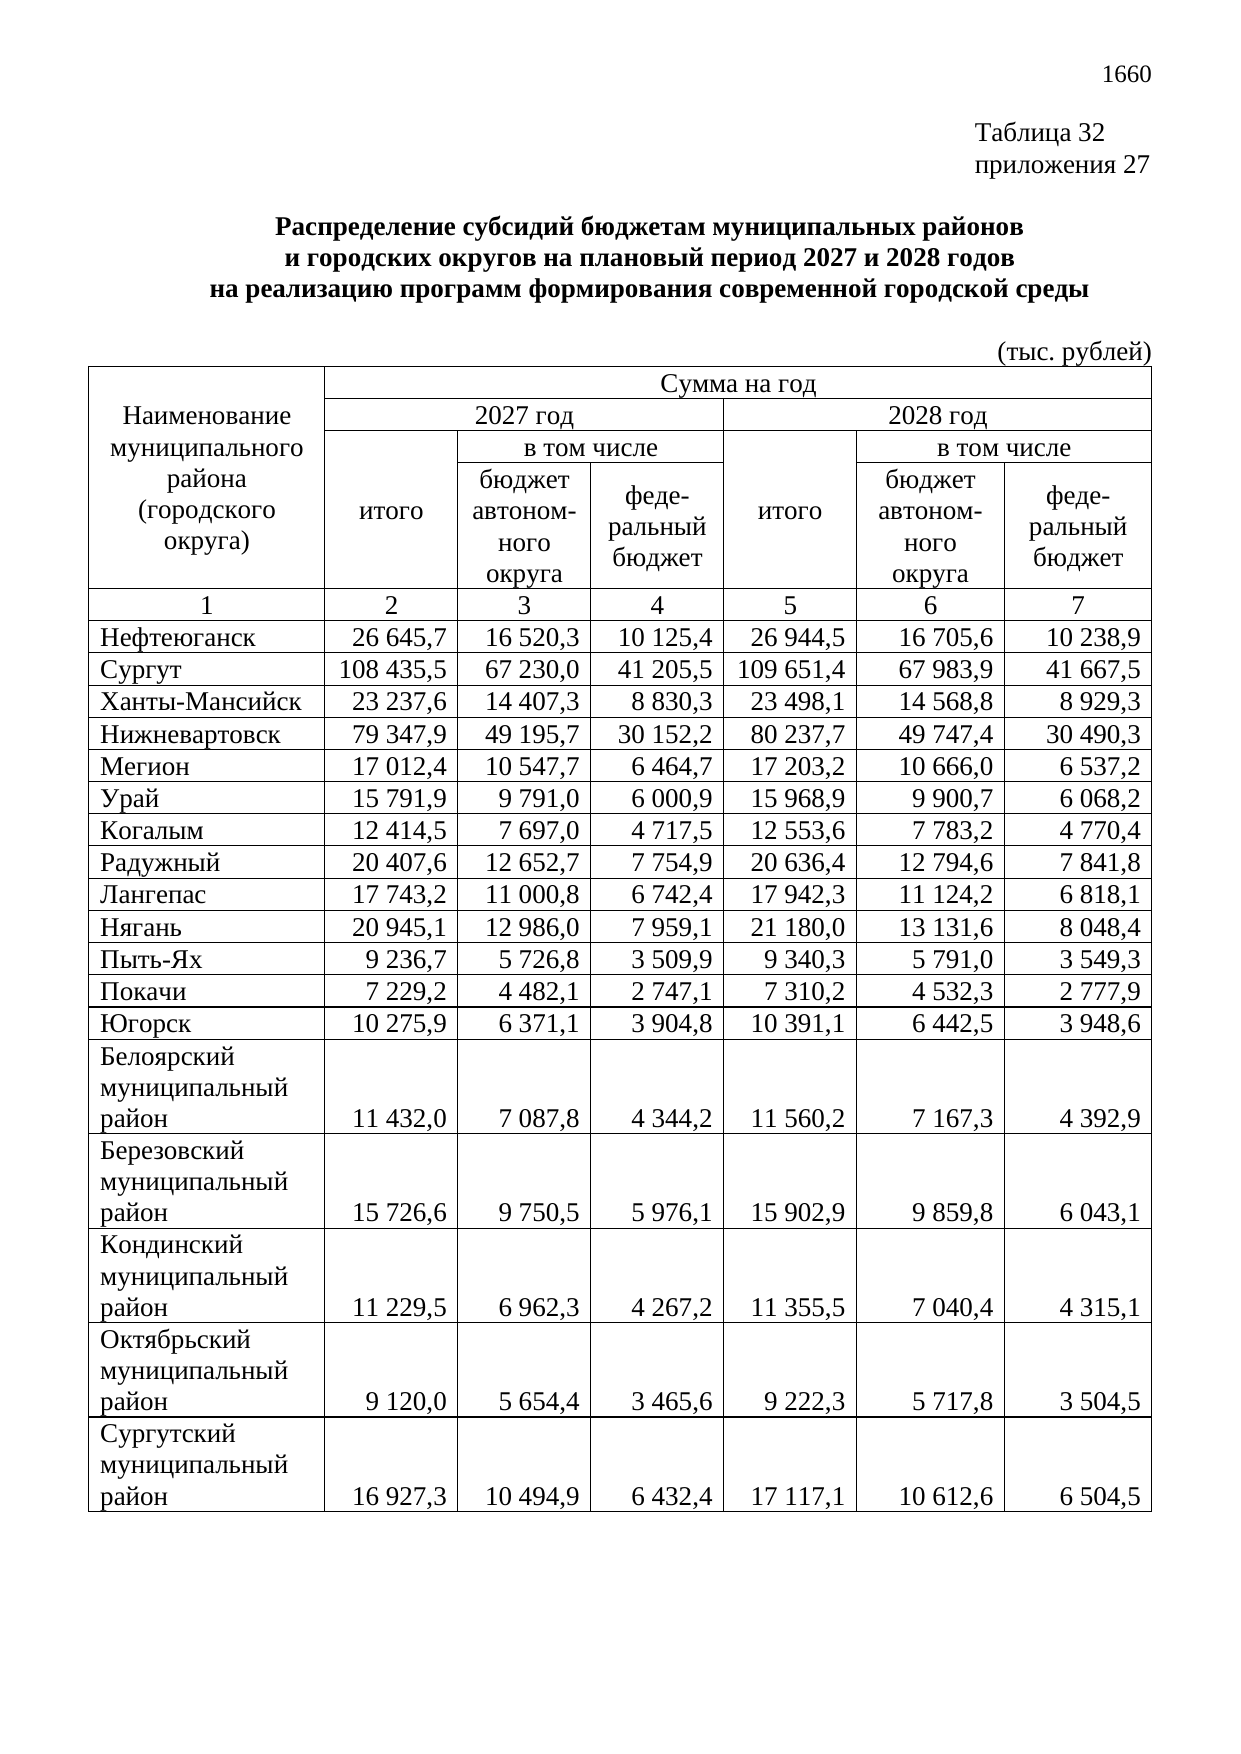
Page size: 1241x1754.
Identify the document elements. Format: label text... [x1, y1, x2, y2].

table_cell 12 794,6 [857, 846, 1004, 878]
table_cell 10 612,6 [857, 1418, 1004, 1511]
table_cell 15 902,9 [724, 1134, 856, 1227]
table_cell 11 355,5 [724, 1229, 856, 1322]
table_cell 3 465,6 [591, 1323, 723, 1416]
table_cell 20 636,4 [724, 846, 856, 878]
table_cell 9 222,3 [724, 1323, 856, 1416]
table_cell 16 705,6 [857, 621, 1004, 652]
table_cell 10 125,4 [591, 621, 723, 652]
table_cell 17 012,4 [325, 750, 457, 781]
table_cell 6 464,7 [591, 750, 723, 781]
table_cell 2028 год [724, 399, 1151, 430]
table_cell Югорск [89, 1008, 324, 1038]
table_cell Когалым [89, 814, 324, 845]
table_cell 16 927,3 [325, 1418, 457, 1511]
table_cell в том числе [458, 431, 723, 462]
table_cell Пыть-Ях [89, 943, 324, 974]
table_cell 3 948,6 [1005, 1008, 1151, 1038]
table_cell 2 777,9 [1005, 975, 1151, 1006]
table_cell 10 547,7 [458, 750, 590, 781]
table_cell 3 904,8 [591, 1008, 723, 1038]
table_cell 4 392,9 [1005, 1040, 1151, 1133]
table_cell 67 983,9 [857, 653, 1004, 684]
table_cell 26 645,7 [325, 621, 457, 652]
table_cell 4 315,1 [1005, 1229, 1151, 1322]
table_cell 15 791,9 [325, 782, 457, 813]
table_header Сумма на год [325, 367, 1151, 398]
table_cell 108 435,5 [325, 653, 457, 684]
table_cell 11 124,2 [857, 879, 1004, 910]
table_cell Октябрьский муниципальный район [89, 1323, 324, 1416]
table_cell 41 667,5 [1005, 653, 1151, 684]
table_cell 26 944,5 [724, 621, 856, 652]
table_cell 6 371,1 [458, 1008, 590, 1038]
table_cell 15 968,9 [724, 782, 856, 813]
table_cell 7 959,1 [591, 911, 723, 942]
table_cell 17 942,3 [724, 879, 856, 910]
table_cell 4 344,2 [591, 1040, 723, 1133]
table_cell 5 726,8 [458, 943, 590, 974]
table_cell в том числе [857, 431, 1151, 462]
table_cell 7 040,4 [857, 1229, 1004, 1322]
table_cell 9 750,5 [458, 1134, 590, 1227]
table_cell 21 180,0 [724, 911, 856, 942]
table_cell 6 000,9 [591, 782, 723, 813]
text приложения 27 [974, 148, 1152, 179]
table_cell 41 205,5 [591, 653, 723, 684]
table_cell 7 310,2 [724, 975, 856, 1006]
table_cell 12 414,5 [325, 814, 457, 845]
table_cell 16 520,3 [458, 621, 590, 652]
table_cell 80 237,7 [724, 718, 856, 749]
table_cell 5 717,8 [857, 1323, 1004, 1416]
table_cell 8 048,4 [1005, 911, 1151, 942]
table_cell Радужный [89, 846, 324, 878]
text Распределение субсидий бюджетам муниципальных районов [148, 210, 1152, 241]
table_cell 30 152,2 [591, 718, 723, 749]
text Таблица 32 [974, 117, 1181, 148]
table_cell 6 043,1 [1005, 1134, 1151, 1227]
table_cell 67 230,0 [458, 653, 590, 684]
table_cell 49 747,4 [857, 718, 1004, 749]
table_cell 4 532,3 [857, 975, 1004, 1006]
table_cell 20 945,1 [325, 911, 457, 942]
table_cell 9 340,3 [724, 943, 856, 974]
table_cell 11 000,8 [458, 879, 590, 910]
table_cell 4 770,4 [1005, 814, 1151, 845]
table_cell Сургутский муниципальный район [89, 1418, 324, 1511]
table_cell Мегион [89, 750, 324, 781]
table_cell 3 [458, 589, 590, 620]
table_cell 9 236,7 [325, 943, 457, 974]
table_cell итого [724, 431, 856, 588]
table_cell 7 [1005, 589, 1151, 620]
table_cell 5 976,1 [591, 1134, 723, 1227]
table_cell Сургут [89, 653, 324, 684]
table_cell Нижневартовск [89, 718, 324, 749]
table_cell 17 203,2 [724, 750, 856, 781]
table_cell 11 560,2 [724, 1040, 856, 1133]
table_cell 3 504,5 [1005, 1323, 1151, 1416]
table_cell Нягань [89, 911, 324, 942]
table_cell Урай [89, 782, 324, 813]
table_cell Березовский муниципальный район [89, 1134, 324, 1227]
table_cell 10 238,9 [1005, 621, 1151, 652]
table_cell 13 131,6 [857, 911, 1004, 942]
table_cell 4 482,1 [458, 975, 590, 1006]
table_cell 2 747,1 [591, 975, 723, 1006]
text (тыс. рублей) [148, 334, 1152, 366]
table_cell 9 859,8 [857, 1134, 1004, 1227]
table_cell феде-ральный бюджет [1005, 463, 1151, 588]
table_cell 1 [89, 589, 324, 620]
table_cell 6 504,5 [1005, 1418, 1151, 1511]
table_cell 8 929,3 [1005, 686, 1151, 717]
table_cell 15 726,6 [325, 1134, 457, 1227]
table_cell 30 490,3 [1005, 718, 1151, 749]
table_cell 5 [724, 589, 856, 620]
table_cell Покачи [89, 975, 324, 1006]
table_cell 6 068,2 [1005, 782, 1151, 813]
table_cell 4 717,5 [591, 814, 723, 845]
table_cell феде-ральный бюджет [591, 463, 723, 588]
table_cell 7 167,3 [857, 1040, 1004, 1133]
table_cell 12 652,7 [458, 846, 590, 878]
table_cell 12 986,0 [458, 911, 590, 942]
table_cell 12 553,6 [724, 814, 856, 845]
table_cell 7 697,0 [458, 814, 590, 845]
table_cell 6 432,4 [591, 1418, 723, 1511]
table_cell Ханты-Мансийск [89, 686, 324, 717]
table_cell 11 432,0 [325, 1040, 457, 1133]
table_cell 6 [857, 589, 1004, 620]
table_cell 2027 год [325, 399, 723, 430]
table_cell 8 830,3 [591, 686, 723, 717]
table_cell 10 275,9 [325, 1008, 457, 1038]
table_cell 5 654,4 [458, 1323, 590, 1416]
text на реализацию программ формирования современной городской среды [148, 272, 1152, 303]
table_cell 23 498,1 [724, 686, 856, 717]
table_cell 7 754,9 [591, 846, 723, 878]
table_cell 79 347,9 [325, 718, 457, 749]
table_cell 10 391,1 [724, 1008, 856, 1038]
table_cell 17 117,1 [724, 1418, 856, 1511]
table_cell Кондинский муниципальный район [89, 1229, 324, 1322]
table_cell 7 229,2 [325, 975, 457, 1006]
table_cell 3 509,9 [591, 943, 723, 974]
table_cell 6 537,2 [1005, 750, 1151, 781]
table_cell 5 791,0 [857, 943, 1004, 974]
table_cell 2 [325, 589, 457, 620]
table_cell 7 783,2 [857, 814, 1004, 845]
table_cell 6 818,1 [1005, 879, 1151, 910]
table_cell итого [325, 431, 457, 588]
table_cell 23 237,6 [325, 686, 457, 717]
table_cell Нефтеюганск [89, 621, 324, 652]
table_cell 10 494,9 [458, 1418, 590, 1511]
table_cell 7 087,8 [458, 1040, 590, 1133]
table_header Наименование муниципального района (городского округа) [89, 367, 324, 588]
text и городских округов на плановый период 2027 и 2028 годов [148, 241, 1152, 272]
table_cell 17 743,2 [325, 879, 457, 910]
table_cell 9 120,0 [325, 1323, 457, 1416]
table_cell 109 651,4 [724, 653, 856, 684]
table_cell бюджет автоном-ного округа [857, 463, 1004, 588]
table_cell 7 841,8 [1005, 846, 1151, 878]
table_cell 10 666,0 [857, 750, 1004, 781]
table_cell 6 442,5 [857, 1008, 1004, 1038]
table_cell 11 229,5 [325, 1229, 457, 1322]
table_cell 9 900,7 [857, 782, 1004, 813]
table_cell Белоярский муниципальный район [89, 1040, 324, 1133]
table_cell 4 [591, 589, 723, 620]
table_cell Лангепас [89, 879, 324, 910]
table_cell бюджет автоном-ного округа [458, 463, 590, 588]
table_cell 14 568,8 [857, 686, 1004, 717]
table_cell 6 742,4 [591, 879, 723, 910]
table_cell 3 549,3 [1005, 943, 1151, 974]
table_cell 49 195,7 [458, 718, 590, 749]
table_cell 20 407,6 [325, 846, 457, 878]
table_cell 6 962,3 [458, 1229, 590, 1322]
table_cell 4 267,2 [591, 1229, 723, 1322]
table_cell 14 407,3 [458, 686, 590, 717]
table_cell 9 791,0 [458, 782, 590, 813]
